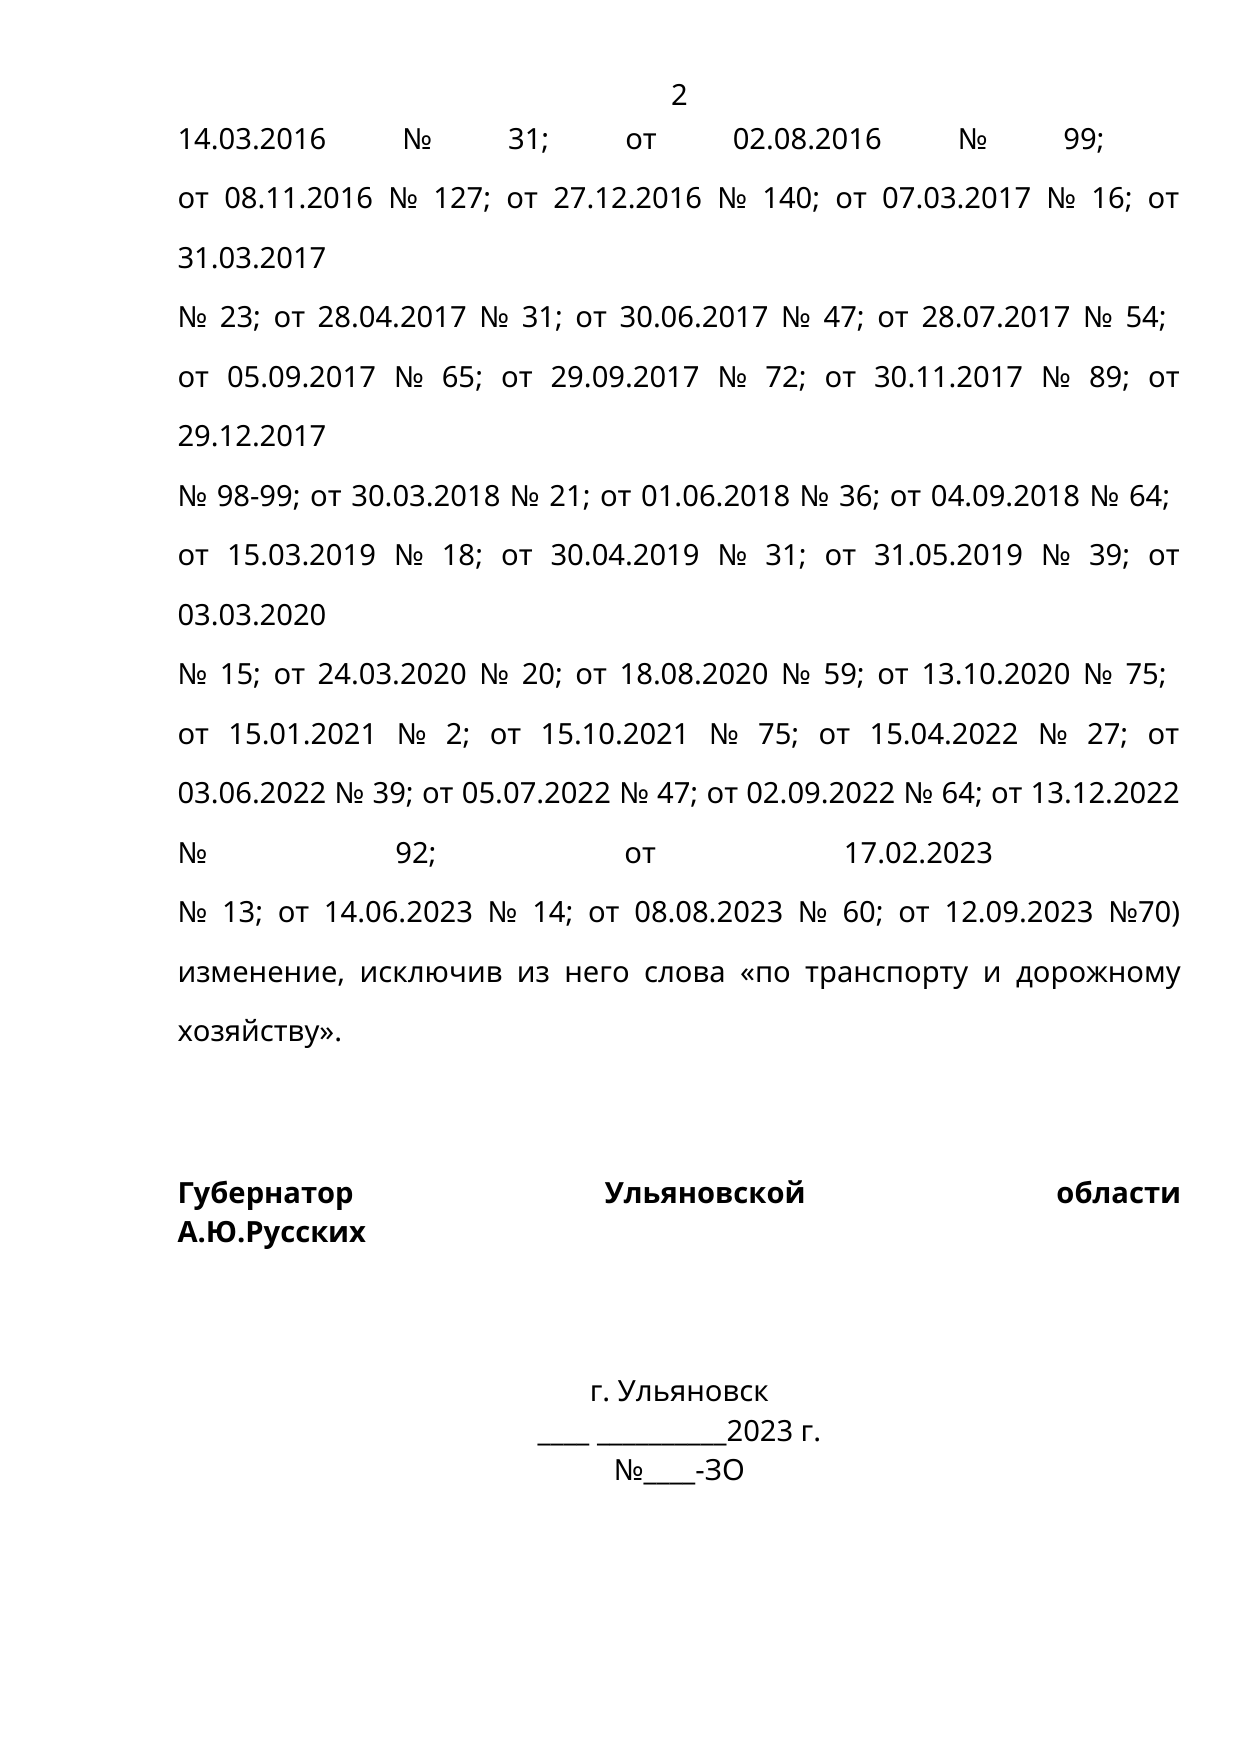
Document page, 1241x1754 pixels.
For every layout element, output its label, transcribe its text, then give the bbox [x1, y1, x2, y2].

text №____-ЗО [177, 1450, 1181, 1489]
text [177, 118, 1181, 1050]
text ____ __________2023 г. [177, 1410, 1181, 1450]
text Губернатор Ульяновской области А.Ю.Русских [177, 1172, 1181, 1251]
text г. Ульяновск [177, 1370, 1181, 1410]
